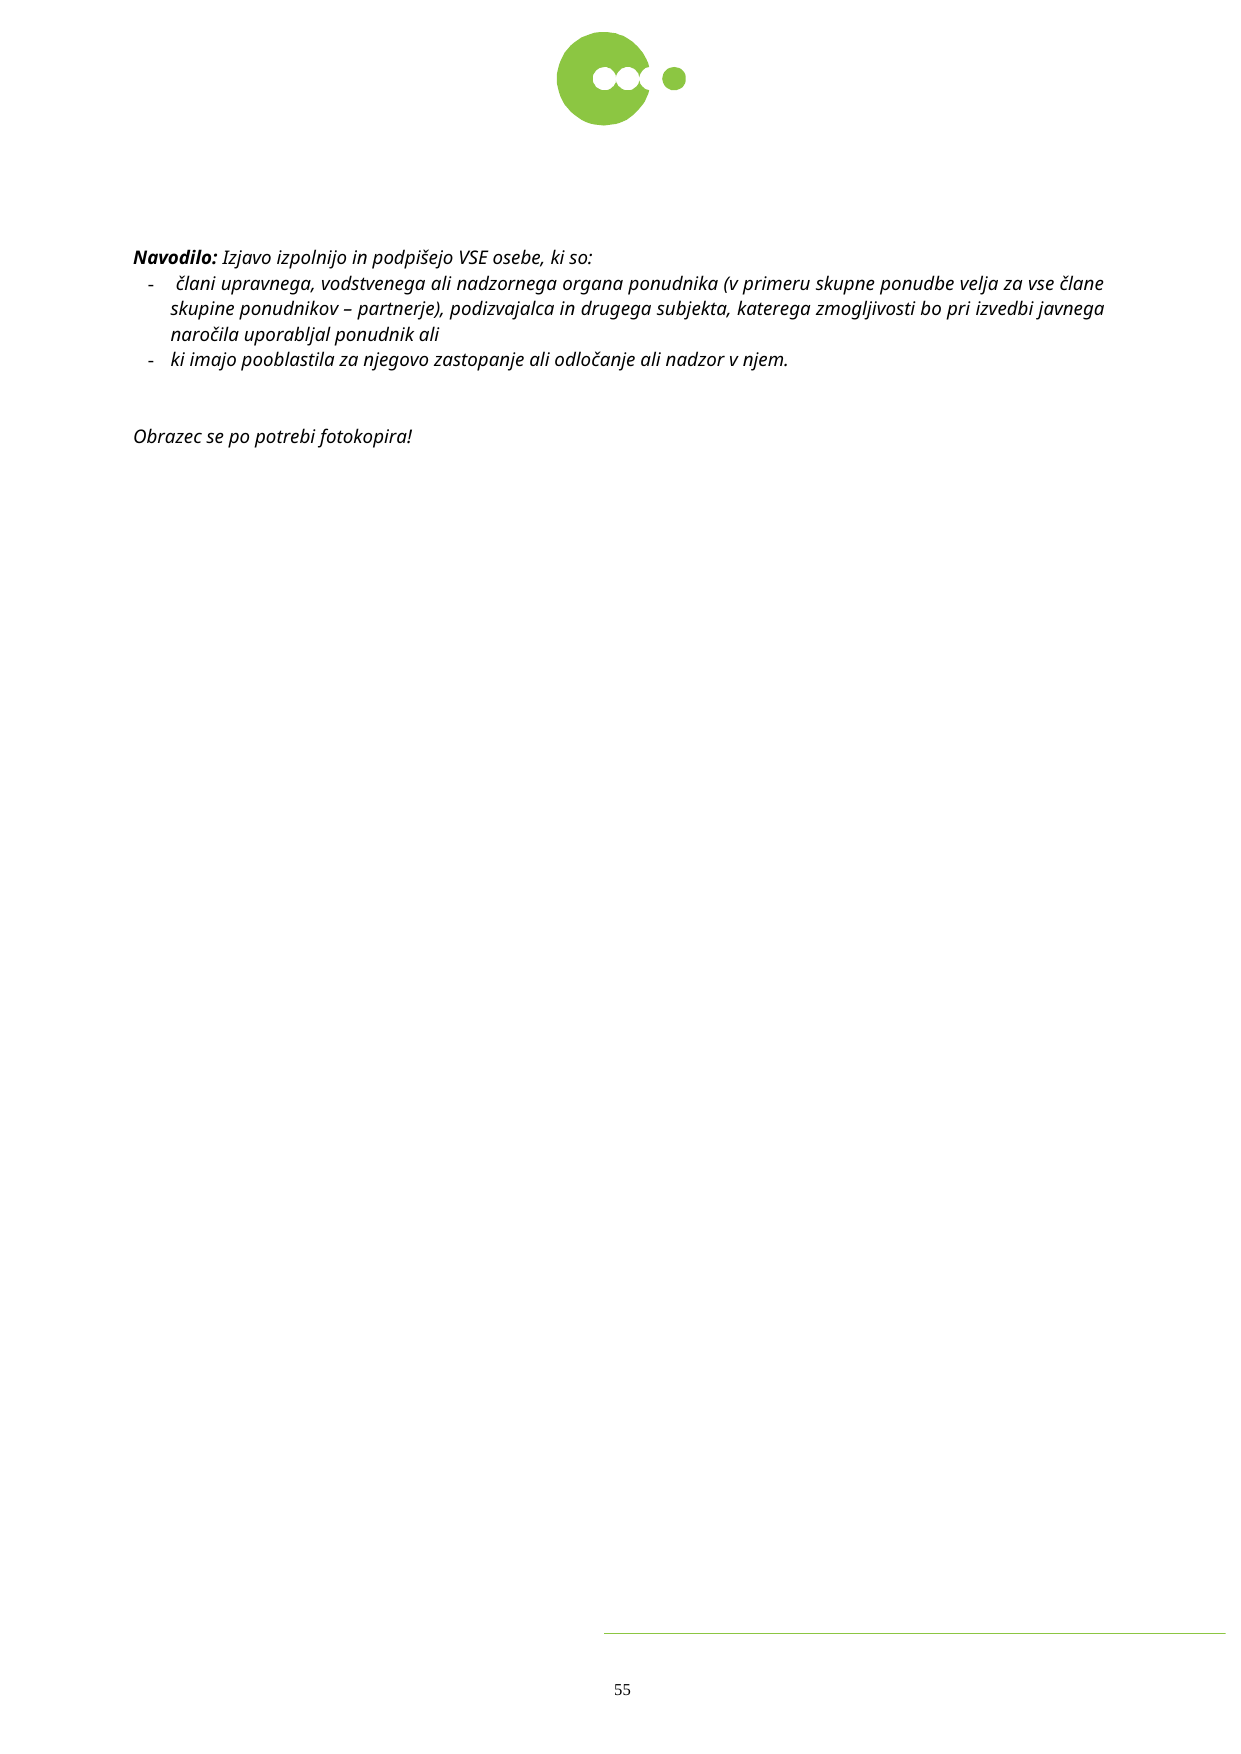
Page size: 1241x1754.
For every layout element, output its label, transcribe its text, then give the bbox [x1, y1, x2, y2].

list ki imajo pooblastila za njegovo zastopanje ali odločanje ali nadzor v njem. [148, 346, 1107, 372]
text Obrazec se po potrebi fotokopira! [133, 423, 1107, 448]
text Navodilo: Izjavo izpolnijo in podpišejo VSE osebe, ki so: [133, 244, 1107, 270]
list člani upravnega, vodstvenega ali nadzornega organa ponudnika (v primeru skupne ponudbe velja za vse člane skupine ponudnikov – partnerje), podizvajalca in drugega subjekta, katerega zmogljivosti bo pri izvedbi javnega naročila uporabljal ponudnik ali [148, 270, 1107, 346]
